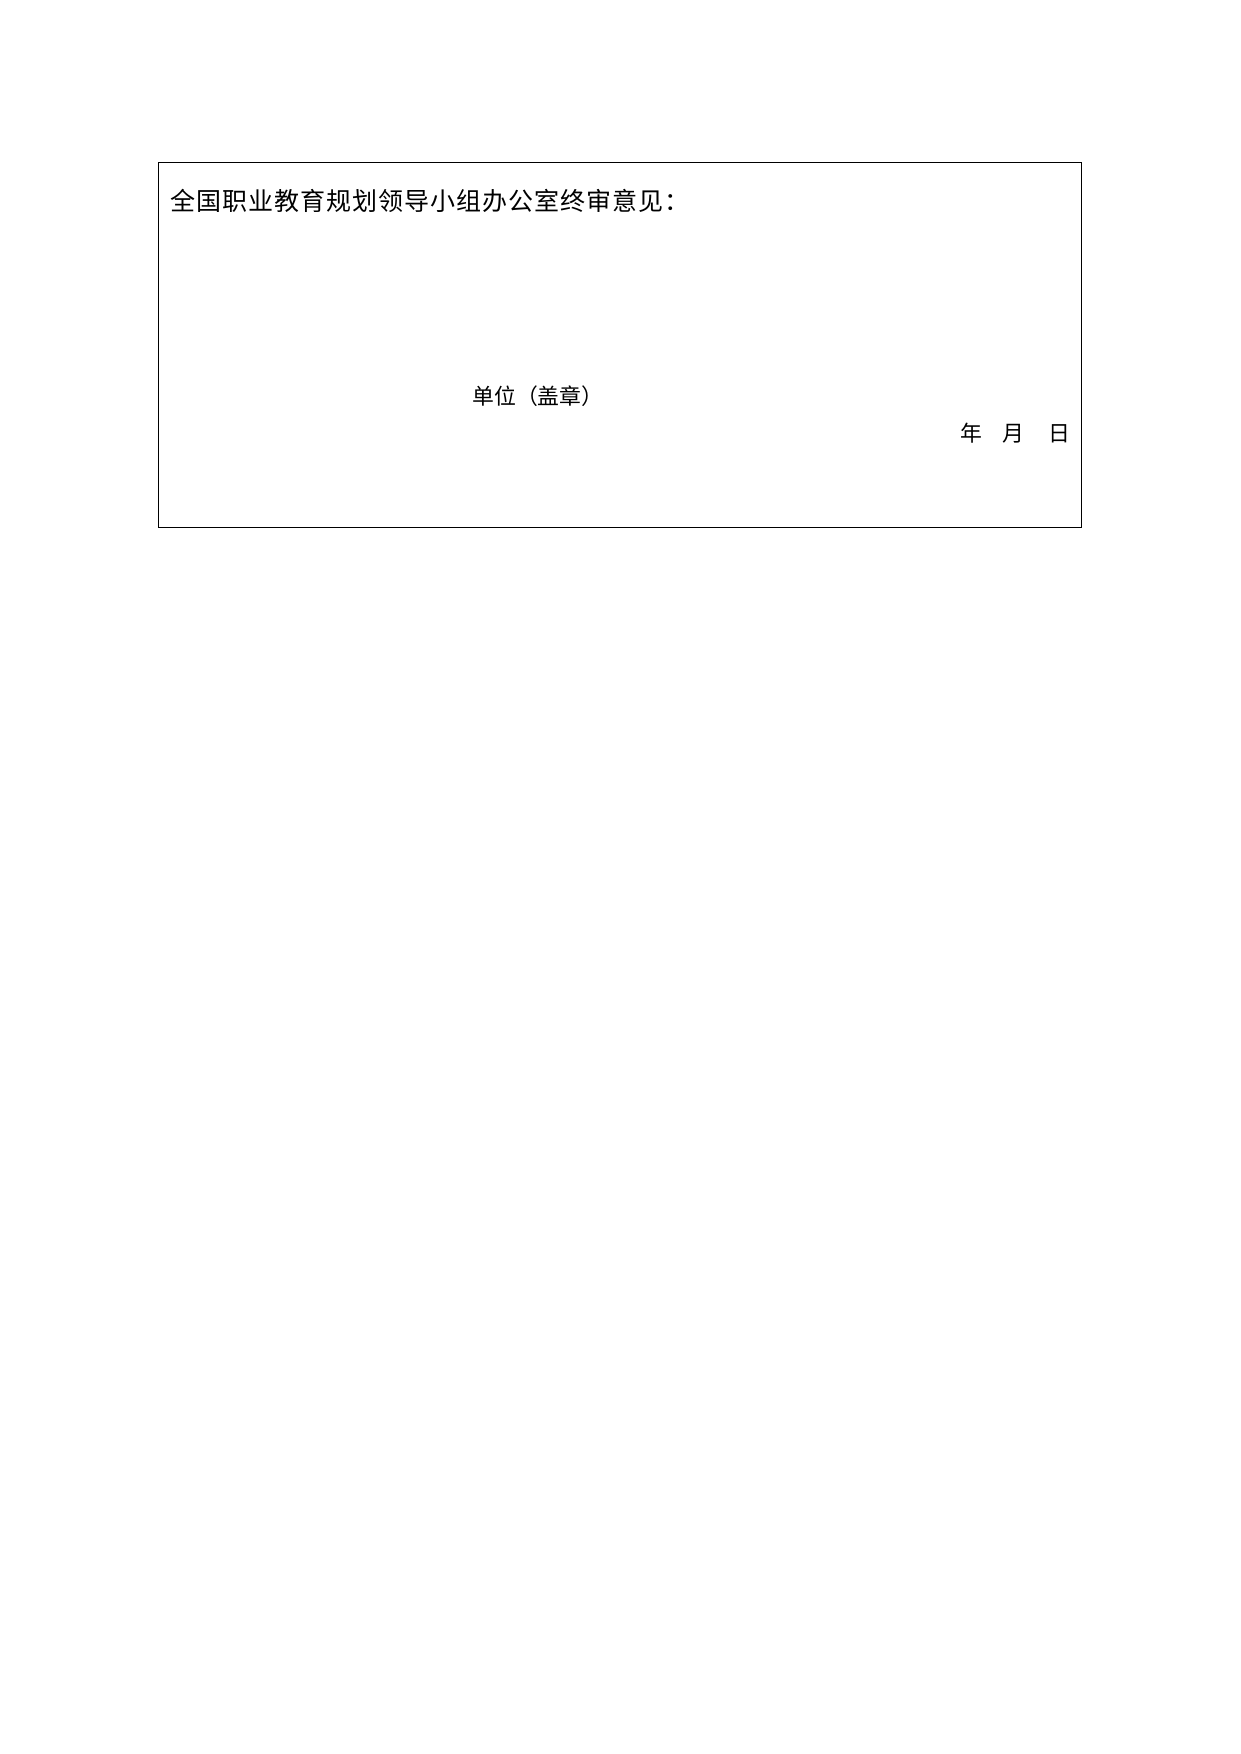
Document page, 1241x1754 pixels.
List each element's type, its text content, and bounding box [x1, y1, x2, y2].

table_cell 全国职业教育规划领导小组办公室终审意见： 单位（盖章） 年 月 日 [159, 163, 1081, 527]
